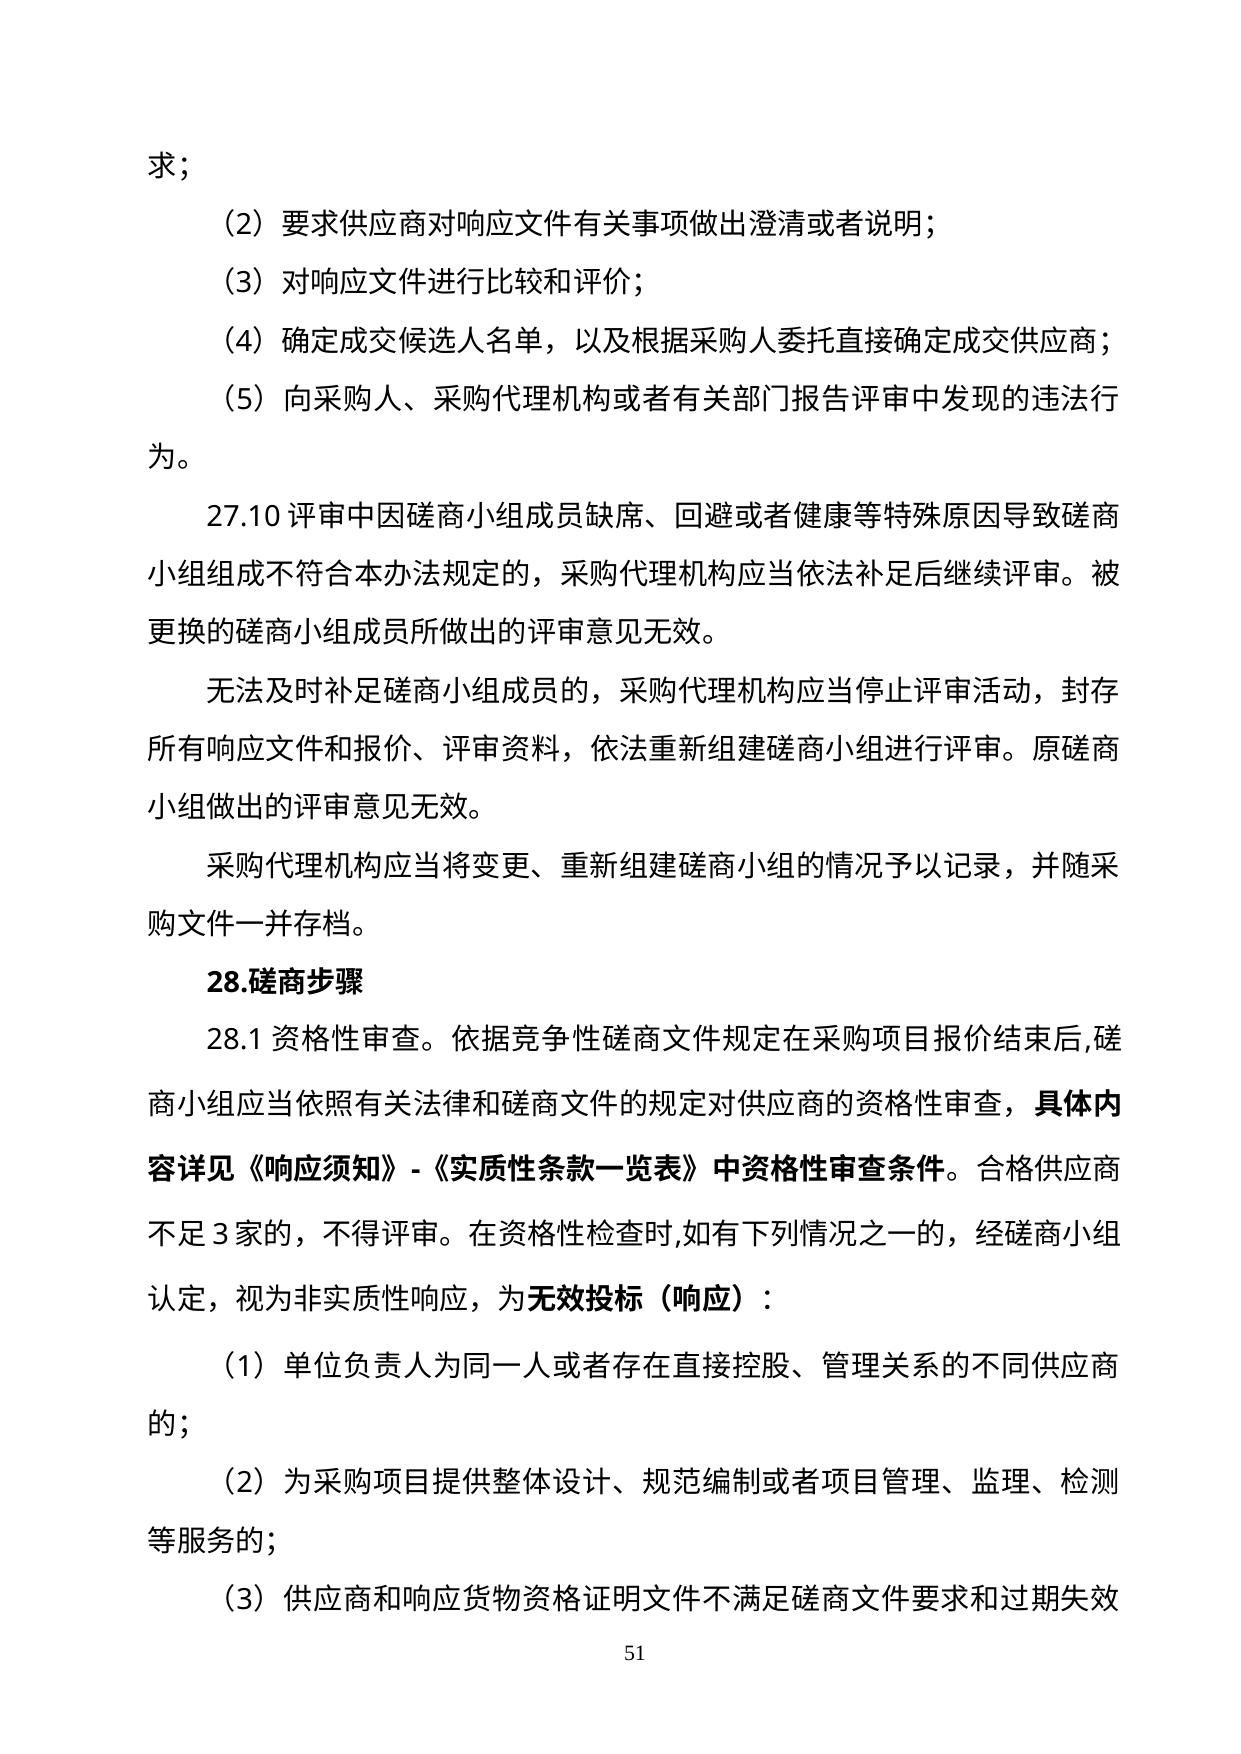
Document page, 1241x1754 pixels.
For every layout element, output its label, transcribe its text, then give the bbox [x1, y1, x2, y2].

text （2）要求供应商对响应文件有关事项做出澄清或者说明； [148, 188, 1122, 246]
text 28.磋商步骤 [148, 946, 1122, 1004]
text 28.1资格性审查。依据竞争性磋商文件规定在采购项目报价结束后,磋商小组应当依照有关法律和磋商文件的规定对供应商的资格性审查，具体内容详见《响应须知》-《实质性条款一览表》中资格性审查条件。合格供应商不足3家的，不得评审。在资格性检查时,如有下列情况之一的，经磋商小组认定，视为非实质性响应，为无效投标（响应）： [148, 1004, 1122, 1329]
text （5）向采购人、采购代理机构或者有关部门报告评审中发现的违法行为。 [148, 363, 1122, 479]
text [148, 1563, 1122, 1621]
text （3）对响应文件进行比较和评价； [148, 246, 1122, 304]
text （4）确定成交候选人名单，以及根据采购人委托直接确定成交供应商； [148, 304, 1122, 363]
text 27.10评审中因磋商小组成员缺席、回避或者健康等特殊原因导致磋商小组组成不符合本办法规定的，采购代理机构应当依法补足后继续评审。被更换的磋商小组成员所做出的评审意见无效。 [148, 479, 1122, 654]
text 无法及时补足磋商小组成员的，采购代理机构应当停止评审活动，封存所有响应文件和报价、评审资料，依法重新组建磋商小组进行评审。原磋商小组做出的评审意见无效。 [148, 654, 1122, 829]
text 采购代理机构应当将变更、重新组建磋商小组的情况予以记录，并随采购文件一并存档。 [148, 829, 1122, 946]
text （2）为采购项目提供整体设计、规范编制或者项目管理、监理、检测等服务的； [148, 1446, 1122, 1563]
text （1）单位负责人为同一人或者存在直接控股、管理关系的不同供应商的； [148, 1329, 1122, 1446]
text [148, 129, 1122, 188]
